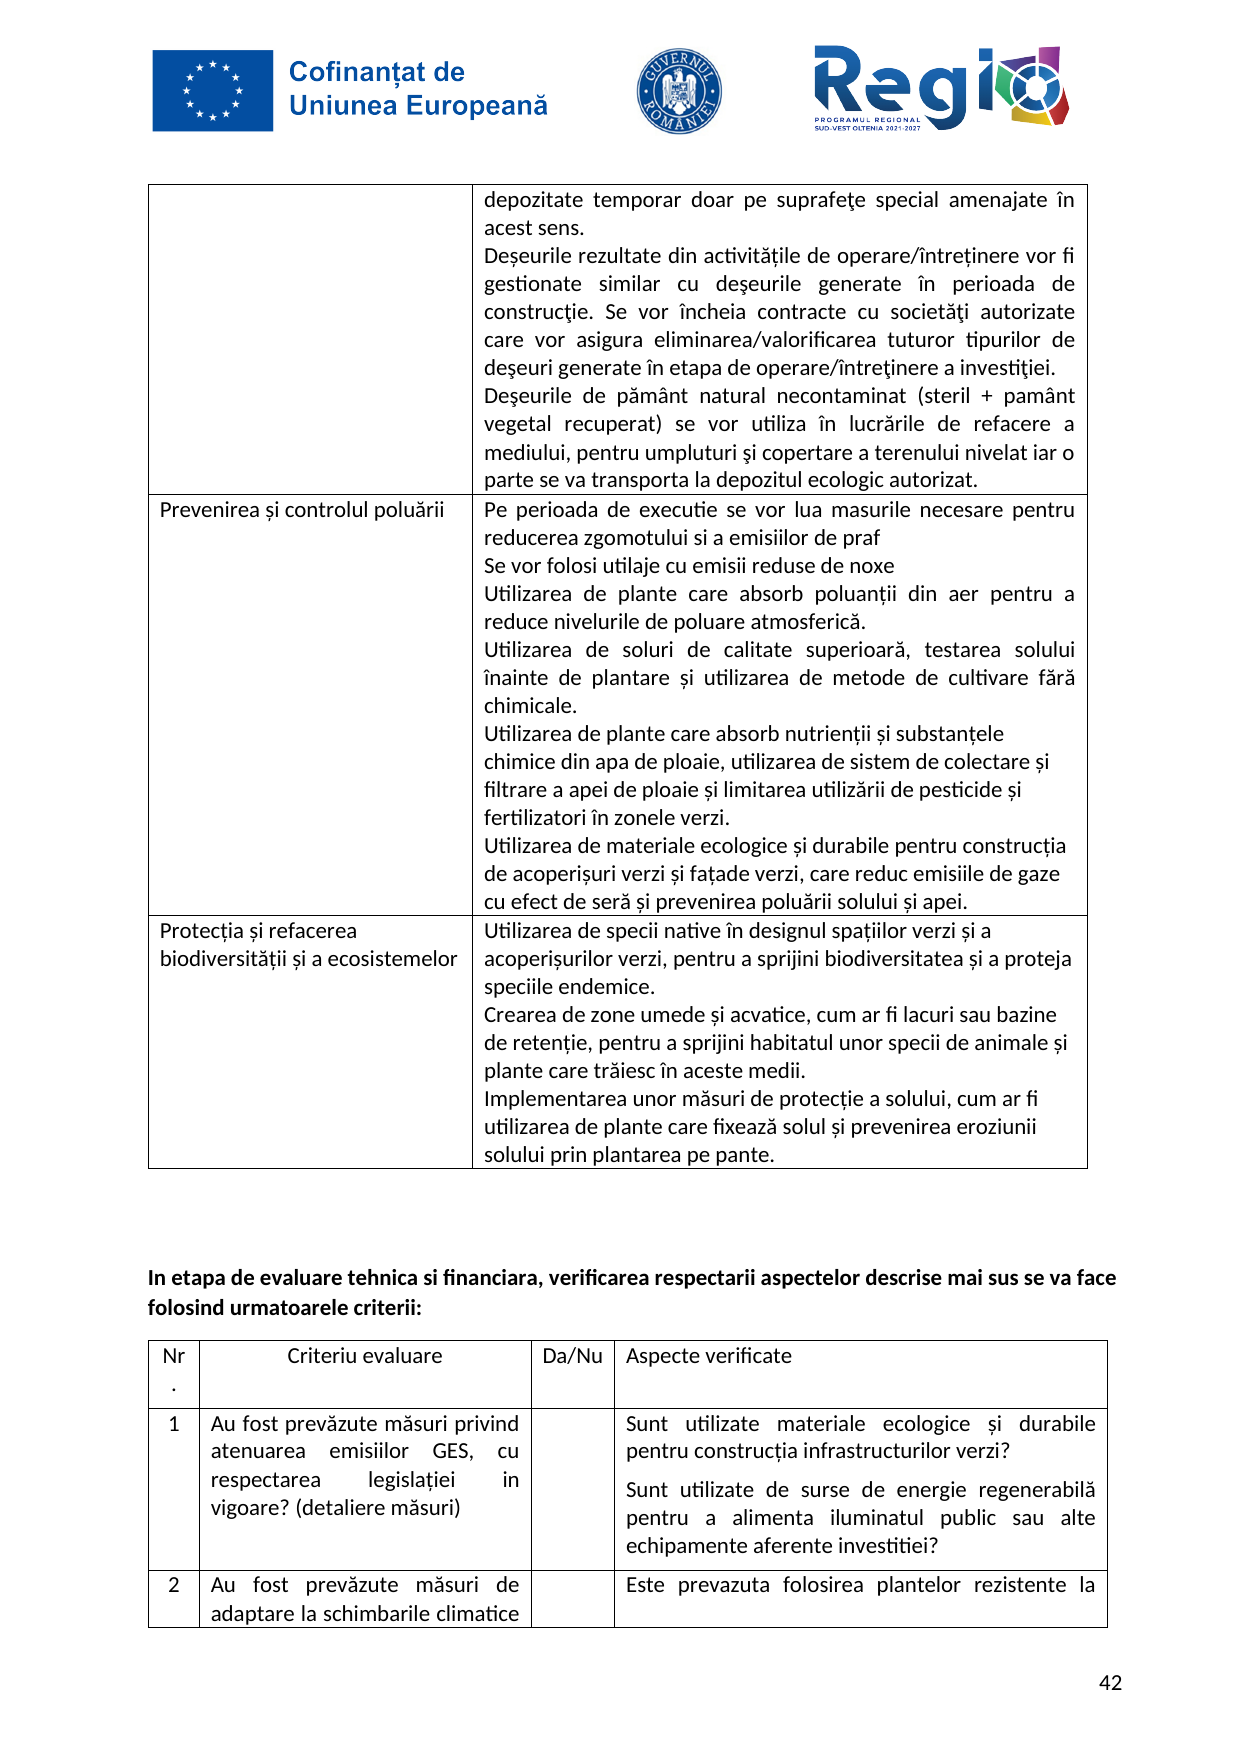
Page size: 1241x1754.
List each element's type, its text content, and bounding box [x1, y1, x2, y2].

table_cell Sunt utilizate materiale ecologice și durabile pentru construcția infrastructurilor verzi? Sunt utilizate de surse de energie regenerabilă pentru a alimenta iluminatul public sau alte echipamente aferente investitiei? [615, 1409, 1107, 1569]
table_header Da/Nu [532, 1341, 614, 1408]
text In etapa de evaluare tehnica si financiara, verificarea respectarii aspectelor descrise mai sus se va face folosind urmatoarele criterii: [148, 1263, 1122, 1321]
table_cell Au fost prevăzute măsuri privind atenuarea emisiilor GES, cu respectarea legislației in vigoare? (detaliere măsuri) [200, 1409, 531, 1569]
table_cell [149, 185, 472, 494]
table_cell 2 [149, 1571, 199, 1627]
table_cell Pe perioada de executie se vor lua masurile necesare pentru reducerea zgomotului si a emisiilor de praf Se vor folosi utilaje cu emisii reduse de noxe Utilizarea de plante care absorb poluanții din aer pentru a reduce nivelurile de poluare atmosferică. Utilizarea de soluri de calitate superioară, testarea solului înainte de plantare și utilizarea de metode de cultivare fără chimicale. Utilizarea de plante care absorb nutrienții și substanțele chimice din apa de ploaie, utilizarea de sistem de colectare și filtrare a apei de ploaie și limitarea utilizării de pesticide și fertilizatori în zonele verzi. Utilizarea de materiale ecologice și durabile pentru construcția de acoperișuri verzi și fațade verzi, care reduc emisiile de gaze cu efect de seră și prevenirea poluării solului și apei. [473, 495, 1087, 915]
table_header Criteriu evaluare [200, 1341, 531, 1408]
table_cell Utilizarea de specii native în designul spațiilor verzi și a acoperișurilor verzi, pentru a sprijini biodiversitatea și a proteja speciile endemice. Crearea de zone umede și acvatice, cum ar fi lacuri sau bazine de retenție, pentru a sprijini habitatul unor specii de animale și plante care trăiesc în aceste medii. Implementarea unor măsuri de protecție a solului, cum ar fi utilizarea de plante care fixează solul și prevenirea eroziunii solului prin plantarea pe pante. [473, 916, 1087, 1168]
table_cell 1 [149, 1409, 199, 1569]
picture [147, 45, 550, 135]
table_header Nr. [149, 1341, 199, 1408]
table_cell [615, 1571, 1107, 1627]
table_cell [473, 185, 1087, 494]
picture [633, 46, 728, 136]
table_cell Prevenirea și controlul poluării [149, 495, 472, 915]
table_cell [200, 1571, 531, 1627]
table_cell [532, 1409, 614, 1569]
table_cell [532, 1571, 614, 1627]
picture [812, 44, 1071, 133]
table_cell Protecția și refacerea biodiversității și a ecosistemelor [149, 916, 472, 1168]
table_header Aspecte verificate [615, 1341, 1107, 1408]
